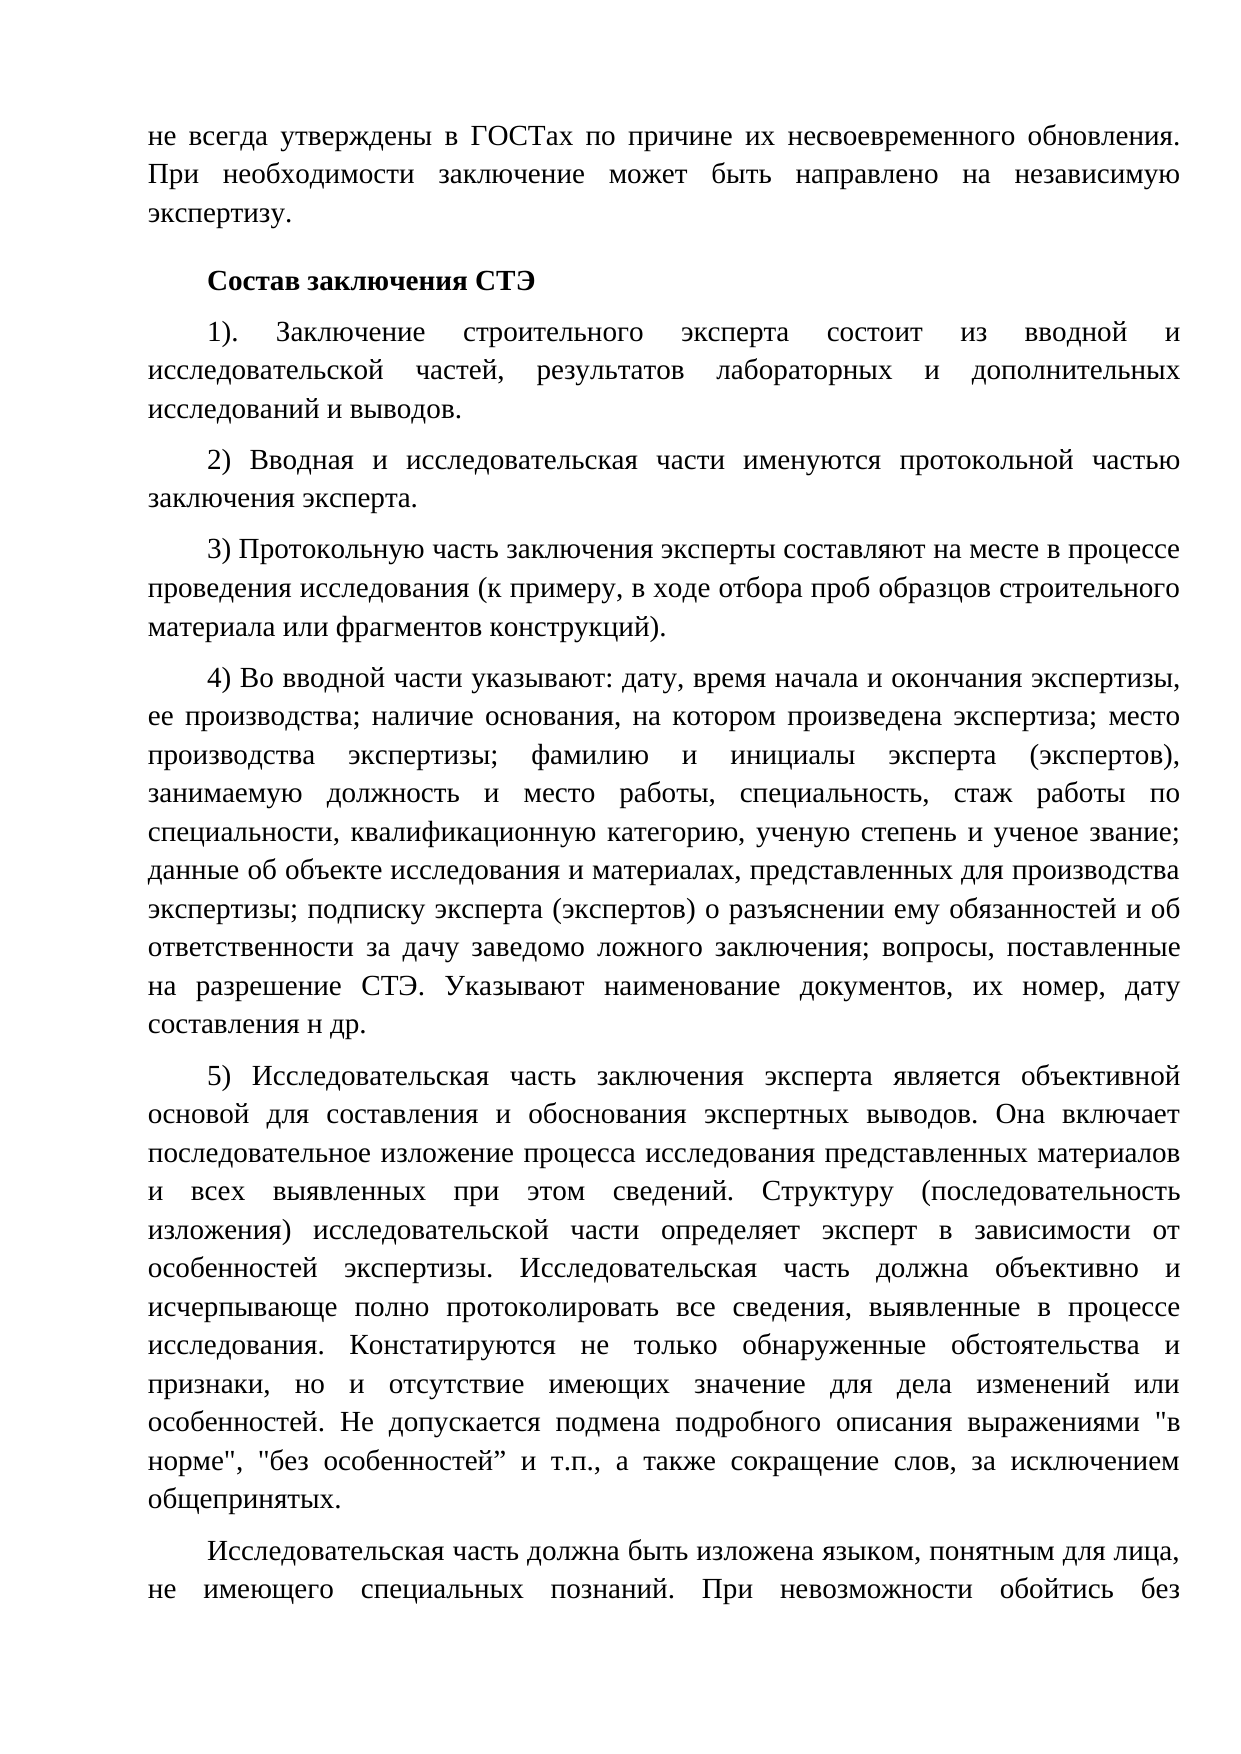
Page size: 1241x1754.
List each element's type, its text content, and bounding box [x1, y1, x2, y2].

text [148, 118, 1181, 229]
text 3) Протокольную часть заключения эксперты составляют на месте в процессе проведения исследования (к примеру, в ходе отбора проб образцов строительного материала или фрагментов конструкций). [148, 532, 1181, 642]
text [148, 1533, 1181, 1605]
text 5) Исследовательская часть заключения эксперта является объективной основой для составления и обоснования экспертных выводов. Она включает последовательное изложение процесса исследования представленных материалов и всех выявленных при этом сведений. Структуру (последовательность изложения) исследовательской части определяет эксперт в зависимости от особенностей экспертизы. Исследовательская часть должна объективно и исчерпывающе полно протоколировать все сведения, выявленные в процессе исследования. Констатируются не только обнаруженные обстоятельства и признаки, но и отсутствие имеющих значение для дела изменений или особенностей. Не допускается подмена подробного описания выражениями "в норме", "без особенностей” и т.п., а также сокращение слов, за исключением общепринятых. [148, 1058, 1181, 1515]
text 1). Заключение строительного эксперта состоит из вводной и исследовательской частей, результатов лабораторных и дополнительных исследований и выводов. [148, 314, 1181, 424]
text 2) Вводная и исследовательская части именуются протокольной частью заключения эксперта. [148, 442, 1181, 514]
text Состав заключения СТЭ [148, 263, 1181, 296]
text 4) Во вводной части указывают: дату, время начала и окончания экспертизы, ее производства; наличие основания, на котором произведена экспертиза; место производства экспертизы; фамилию и инициалы эксперта (экспертов), занимаемую должность и место работы, специальность, стаж работы по специальности, квалификационную категорию, ученую степень и ученое звание; данные об объекте исследования и материалах, представленных для производства экспертизы; подписку эксперта (экспертов) о разъяснении ему обязанностей и об ответственности за дачу заведомо ложного заключения; вопросы, поставленные на разрешение СТЭ. Указывают наименование документов, их номер, дату составления н др. [148, 660, 1181, 1040]
